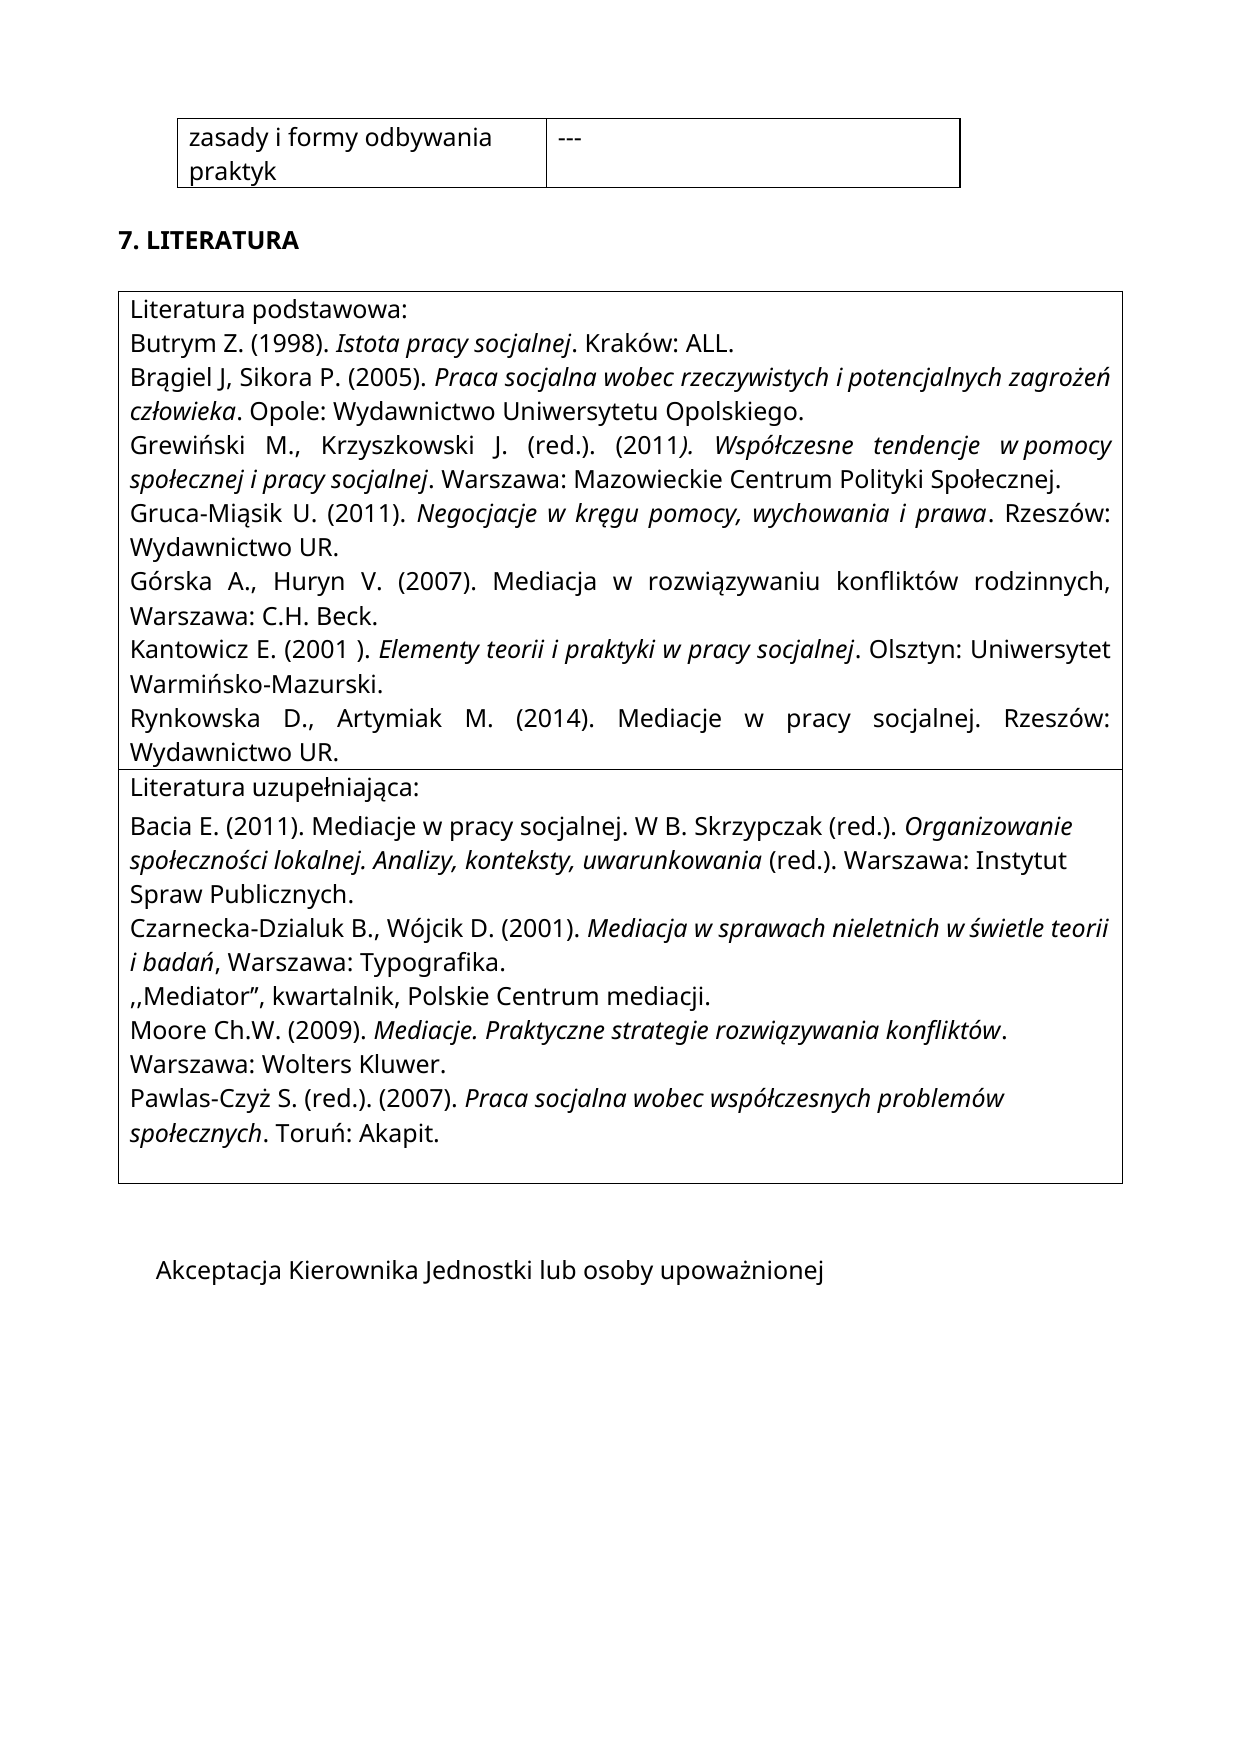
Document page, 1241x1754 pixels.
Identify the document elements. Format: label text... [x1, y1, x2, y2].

text Akceptacja Kierownika Jednostki lub osoby upoważnionej [156, 1252, 1122, 1287]
table_cell Literatura uzupełniająca: Bacia E. (2011). Mediacje w pracy socjalnej. W B. Skrzypczak (red.). Organizowanie społeczności lokalnej. Analizy, konteksty, uwarunkowania (red.). Warszawa: Instytut Spraw Publicznych. Czarnecka-Dzialuk B., Wójcik D. (2001). Mediacja w sprawach nieletnich w świetle teorii i badań, Warszawa: Typografika. ,,Mediator’’, kwartalnik, Polskie Centrum mediacji. Moore Ch.W. (2009). Mediacje. Praktyczne strategie rozwiązywania konfliktów. Warszawa: Wolters Kluwer. Pawlas-Czyż S. (red.). (2007). Praca socjalna wobec współczesnych problemów społecznych. Toruń: Akapit. [119, 770, 1122, 1183]
table_cell zasady i formy odbywania praktyk [178, 119, 546, 187]
table_header Literatura podstawowa: Butrym Z. (1998). Istota pracy socjalnej. Kraków: ALL. Brągiel J, Sikora P. (2005). Praca socjalna wobec rzeczywistych i potencjalnych zagrożeń człowieka. Opole: Wydawnictwo Uniwersytetu Opolskiego. Grewiński M., Krzyszkowski J. (red.). (2011). Współczesne tendencje w pomocy społecznej i pracy socjalnej. Warszawa: Mazowieckie Centrum Polityki Społecznej. Gruca-Miąsik U. (2011). Negocjacje w kręgu pomocy, wychowania i prawa. Rzeszów: Wydawnictwo UR. Górska A., Huryn V. (2007). Mediacja w rozwiązywaniu konfliktów rodzinnych, Warszawa: C.H. Beck. Kantowicz E. (2001 ). Elementy teorii i praktyki w pracy socjalnej. Olsztyn: Uniwersytet Warmińsko-Mazurski. Rynkowska D., Artymiak M. (2014). Mediacje w pracy socjalnej. Rzeszów: Wydawnictwo UR. [119, 292, 1122, 768]
table_cell --- [547, 119, 959, 187]
text 7. LITERATURA [118, 222, 1122, 256]
